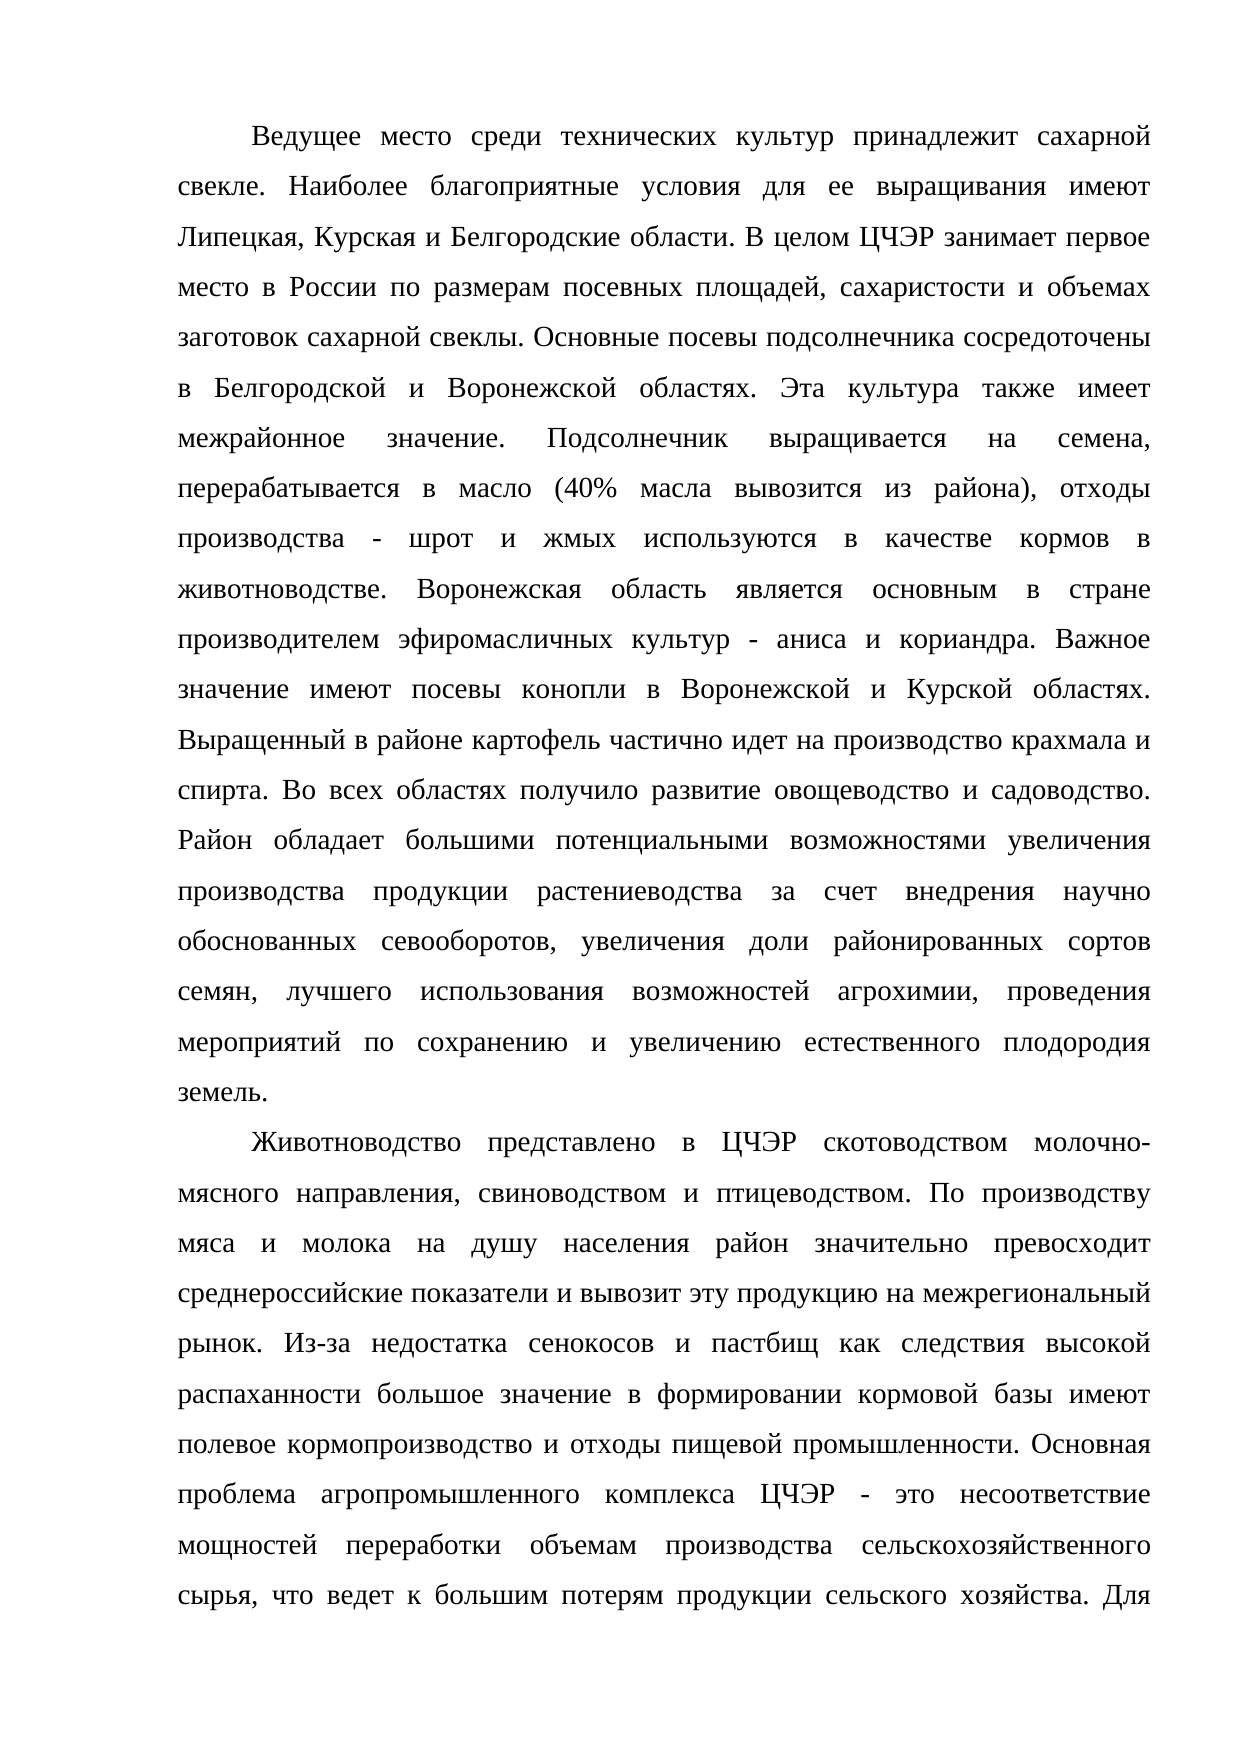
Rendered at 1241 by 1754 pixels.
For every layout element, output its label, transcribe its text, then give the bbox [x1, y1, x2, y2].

text Ведущее место среди технических культур принадлежит сахарной свекле. Наиболее благоприятные условия для ее выращивания имеют Липецкая, Курская и Белгородские области. В целом ЦЧЭР занимает первое место в России по размерам посевных площадей, сахаристости и объемах заготовок сахарной свеклы. Основные посевы подсолнечника сосредоточены в Белгородской и Воронежской областях. Эта культура также имеет межрайонное значение. Подсолнечник выращивается на семена, перерабатывается в масло (40% масла вывозится из района), отходы производства - шрот и жмых используются в качестве кормов в животноводстве. Воронежская область является основным в стране производителем эфиромасличных культур - аниса и кориандра. Важное значение имеют посевы конопли в Воронежской и Курской областях. Выращенный в районе картофель частично идет на производство крахмала и спирта. Во всех областях получило развитие овощеводство и садоводство. Район обладает большими потенциальными возможностями увеличения производства продукции растениеводства за счет внедрения научно обоснованных севооборотов, увеличения доли районированных сортов семян, лучшего использования возможностей агрохимии, проведения мероприятий по сохранению и увеличению естественного плодородия земель. [177, 118, 1152, 1108]
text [177, 1124, 1152, 1611]
